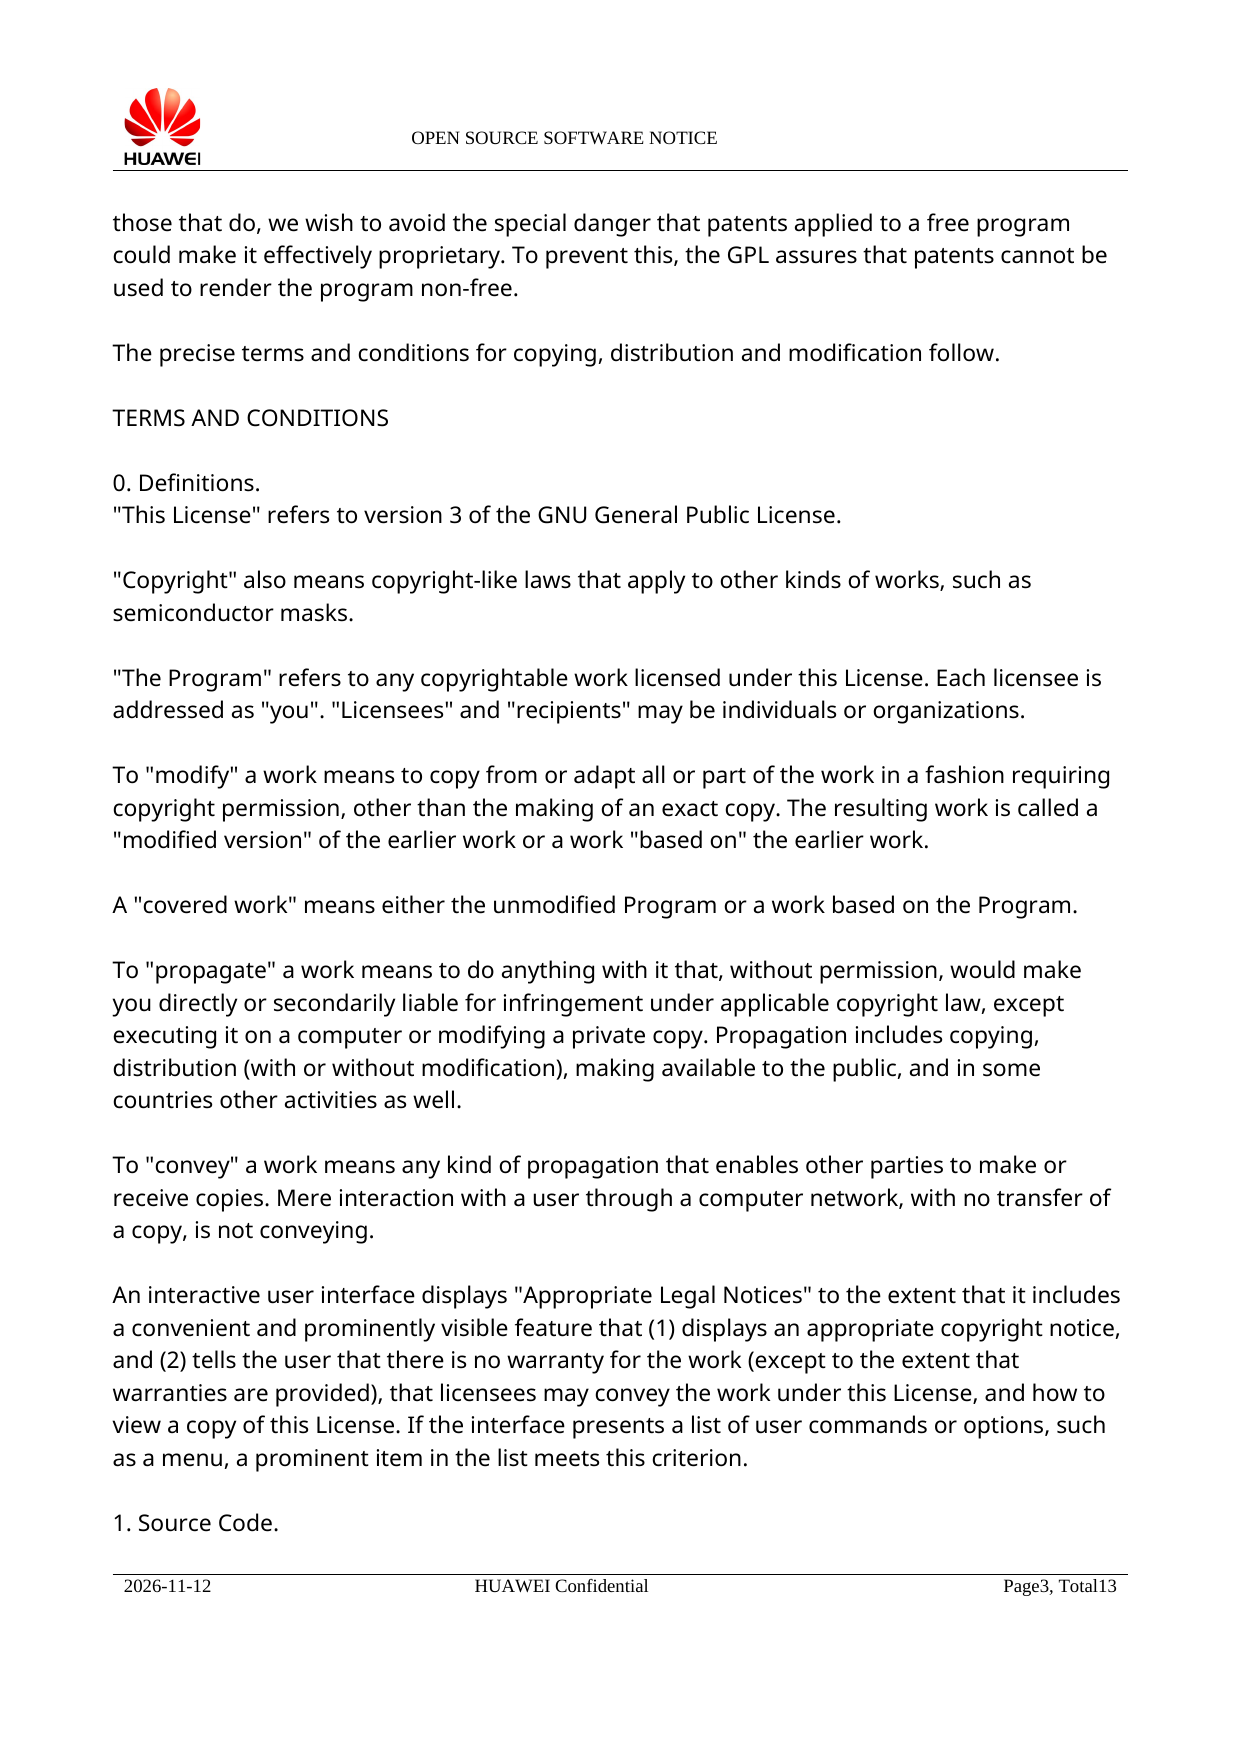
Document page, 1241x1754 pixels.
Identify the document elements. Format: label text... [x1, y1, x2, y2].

text The precise terms and conditions for copying, distribution and modification follow. [112, 336, 1128, 369]
text To "convey" a work means any kind of propagation that enables other parties to make or receive copies. Mere interaction with a user through a computer network, with no transfer of a copy, is not conveying. [112, 1149, 1128, 1246]
text 0. Definitions. [112, 466, 1128, 499]
text TERMS AND CONDITIONS [112, 401, 1128, 434]
text "This License" refers to version 3 of the GNU General Public License. [112, 499, 1128, 531]
text To "modify" a work means to copy from or adapt all or part of the work in a fashion requiring copyright permission, other than the making of an exact copy. The resulting work is called a "modified version" of the earlier work or a work "based on" the earlier work. [112, 759, 1128, 856]
text 1. Source Code. [112, 1506, 1128, 1539]
text An interactive user interface displays "Appropriate Legal Notices" to the extent that it includes a convenient and prominently visible feature that (1) displays an appropriate copyright notice, and (2) tells the user that there is no warranty for the work (except to the extent that warranties are provided), that licensees may convey the work under this License, and how to view a copy of this License. If the interface presents a list of user commands or options, such as a menu, a prominent item in the list meets this criterion. [112, 1279, 1128, 1474]
text "Copyright" also means copyright-like laws that apply to other kinds of works, such as semiconductor masks. [112, 564, 1128, 629]
picture [124, 88, 201, 165]
text To "propagate" a work means to do anything with it that, without permission, would make you directly or secondarily liable for infringement under applicable copyright law, except executing it on a computer or modifying a private copy. Propagation includes copying, distribution (with or without modification), making available to the public, and in some countries other activities as well. [112, 954, 1128, 1116]
text A "covered work" means either the unmodified Program or a work based on the Program. [112, 889, 1128, 921]
text "The Program" refers to any copyrightable work licensed under this License. Each licensee is addressed as "you". "Licensees" and "recipients" may be individuals or organizations. [112, 661, 1128, 726]
